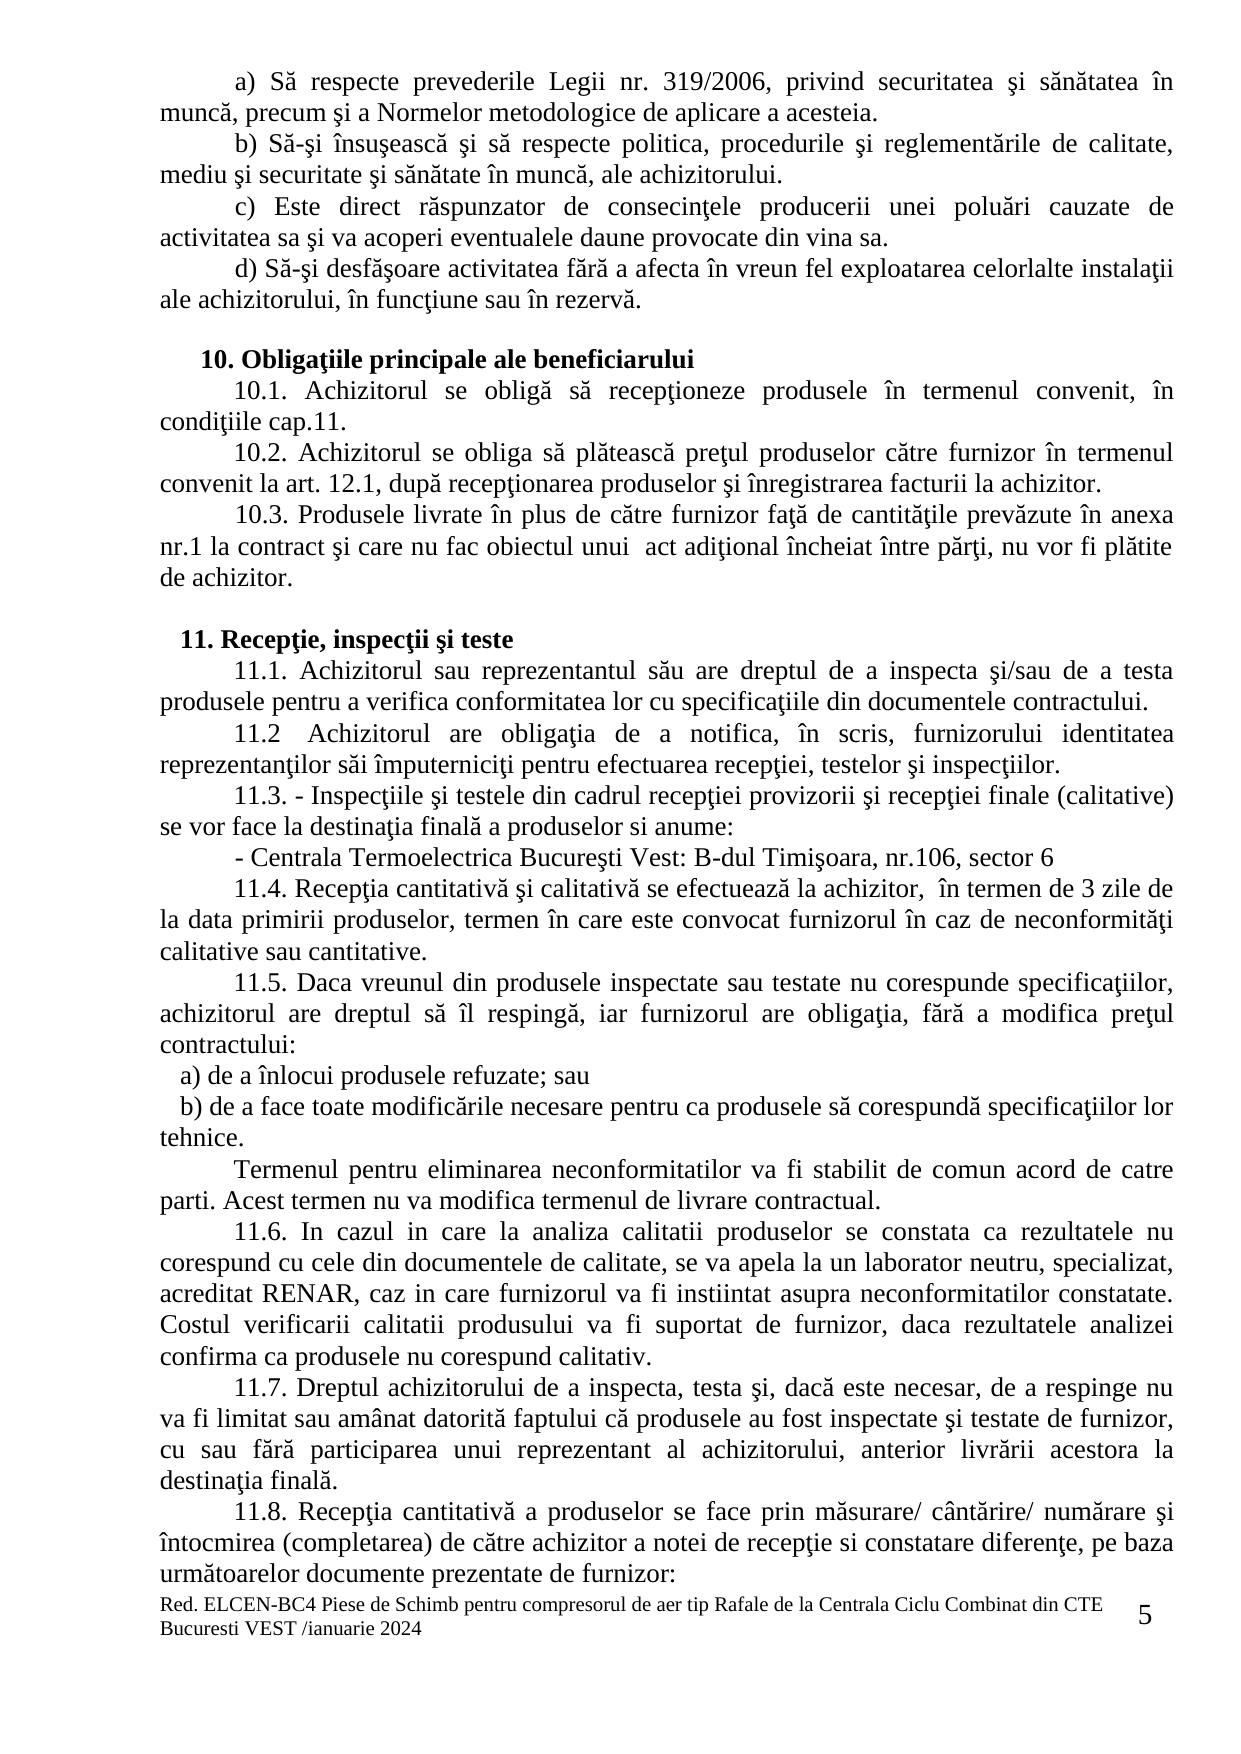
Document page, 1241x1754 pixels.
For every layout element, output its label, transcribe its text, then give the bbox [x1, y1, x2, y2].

text Termenul pentru eliminarea neconformitatilor va fi stabilit de comun acord de catre parti. Acest termen nu va modifica termenul de livrare contractual. [159, 1153, 1175, 1215]
text 11.8. Recepţia cantitativă a produselor se face prin măsurare/ cântărire/ numărare şi întocmirea (completarea) de către achizitor a notei de recepţie si constatare diferenţe, pe baza următoarelor documente prezentate de furnizor: [159, 1495, 1175, 1589]
text a) Să respecte prevederile Legii nr. 319/2006, privind securitatea şi sănătatea în muncă, precum şi a Normelor metodologice de aplicare a acesteia. [159, 65, 1175, 127]
text a) de a înlocui produsele refuzate; sau [159, 1059, 1175, 1090]
text b) Să-şi însuşească şi să respecte politica, procedurile şi reglementările de calitate, mediu şi securitate şi sănătate în muncă, ale achizitorului. [159, 127, 1175, 189]
text 10.2. Achizitorul se obliga să plătească preţul produselor către furnizor în termenul convenit la art. 12.1, după recepţionarea produselor şi înregistrarea facturii la achizitor. [159, 436, 1175, 499]
text d) Să-şi desfăşoare activitatea fără a afecta în vreun fel exploatarea celorlalte instalaţii ale achizitorului, în funcţiune sau în rezervă. [159, 252, 1175, 314]
text - Centrala Termoelectrica Bucureşti Vest: B-dul Timişoara, nr.106, sector 6 [121, 841, 1175, 872]
text 11.6. In cazul in care la analiza calitatii produselor se constata ca rezultatele nu corespund cu cele din documentele de calitate, se va apela la un laborator neutru, specializat, acreditat RENAR, caz in care furnizorul va fi instiintat asupra neconformitatilor constatate. Costul verificarii calitatii produsului va fi suportat de furnizor, daca rezultatele analizei confirma ca produsele nu corespund calitativ. [159, 1215, 1175, 1371]
text 10.3. Produsele livrate în plus de către furnizor faţă de cantităţile prevăzute în anexa nr.1 la contract şi care nu fac obiectul unui act adiţional încheiat între părţi, nu vor fi plătite de achizitor. [159, 499, 1175, 592]
text 10. Obligaţiile principale ale beneficiarului [159, 343, 1175, 374]
text 11. Recepţie, inspecţii şi teste [159, 623, 1175, 654]
text 11.5. Daca vreunul din produsele inspectate sau testate nu corespunde specificaţiilor, achizitorul are dreptul să îl respingă, iar furnizorul are obligaţia, fără a modifica preţul contractului: [159, 966, 1175, 1059]
text 11.1. Achizitorul sau reprezentantul său are dreptul de a inspecta şi/sau de a testa produsele pentru a verifica conformitatea lor cu specificaţiile din documentele contractului. [159, 654, 1175, 717]
text 11.4. Recepţia cantitativă şi calitativă se efectuează la achizitor, în termen de 3 zile de la data primirii produselor, termen în care este convocat furnizorul în caz de neconformităţi calitative sau cantitative. [159, 872, 1175, 966]
text 11.3. - Inspecţiile şi testele din cadrul recepţiei provizorii şi recepţiei finale (calitative) se vor face la destinaţia finală a produselor si anume: [159, 779, 1175, 841]
text b) de a face toate modificările necesare pentru ca produsele să corespundă specificaţiilor lor tehnice. [159, 1090, 1175, 1153]
text 10.1. Achizitorul se obligă să recepţioneze produsele în termenul convenit, în condiţiile cap.11. [159, 374, 1175, 436]
text c) Este direct răspunzator de consecinţele producerii unei poluări cauzate de activitatea sa şi va acoperi eventualele daune provocate din vina sa. [159, 189, 1175, 252]
text 11.2 Achizitorul are obligaţia de a notifica, în scris, furnizorului identitatea reprezentanţilor săi împuterniciţi pentru efectuarea recepţiei, testelor şi inspecţiilor. [159, 717, 1175, 779]
text 11.7. Dreptul achizitorului de a inspecta, testa şi, dacă este necesar, de a respinge nu va fi limitat sau amânat datorită faptului că produsele au fost inspectate şi testate de furnizor, cu sau fără participarea unui reprezentant al achizitorului, anterior livrării acestora la destinaţia finală. [159, 1371, 1175, 1495]
